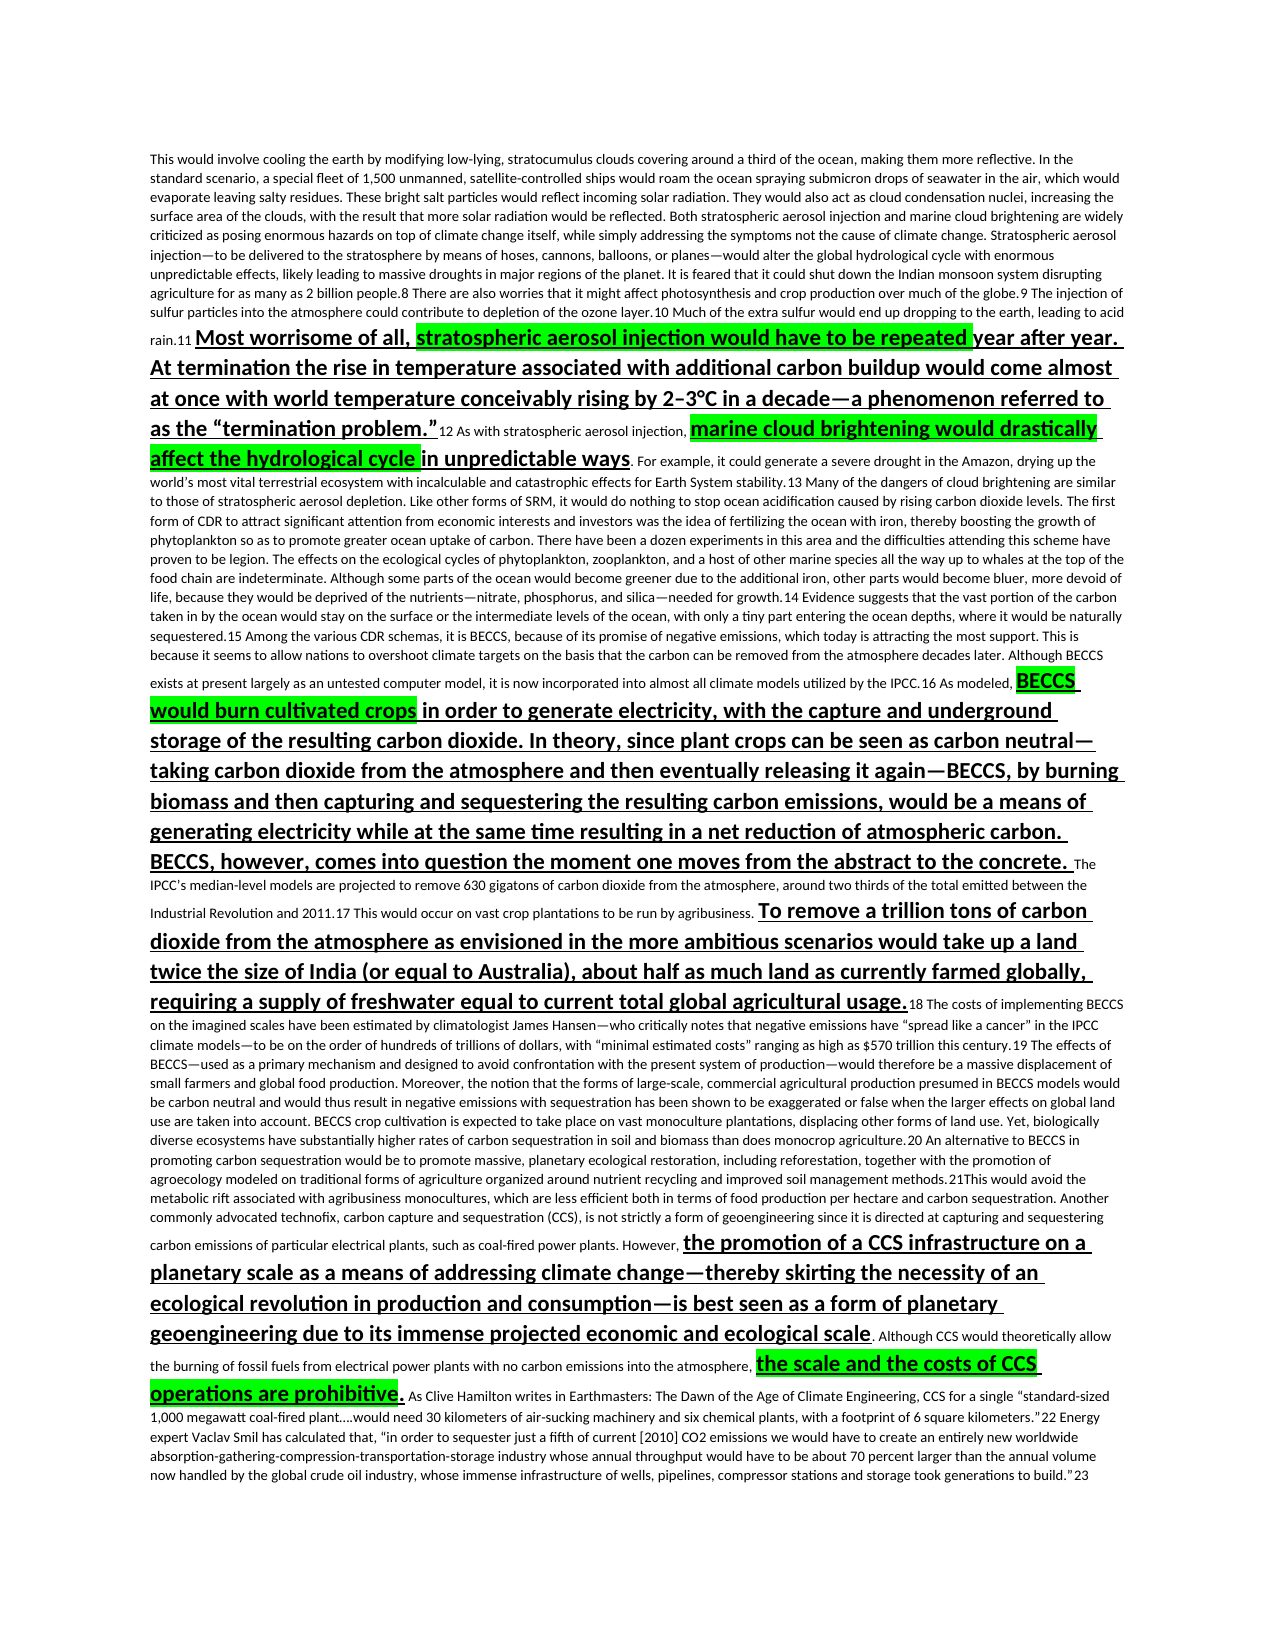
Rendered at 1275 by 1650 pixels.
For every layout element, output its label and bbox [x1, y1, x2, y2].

text [150, 150, 1125, 781]
text [150, 782, 1125, 1484]
